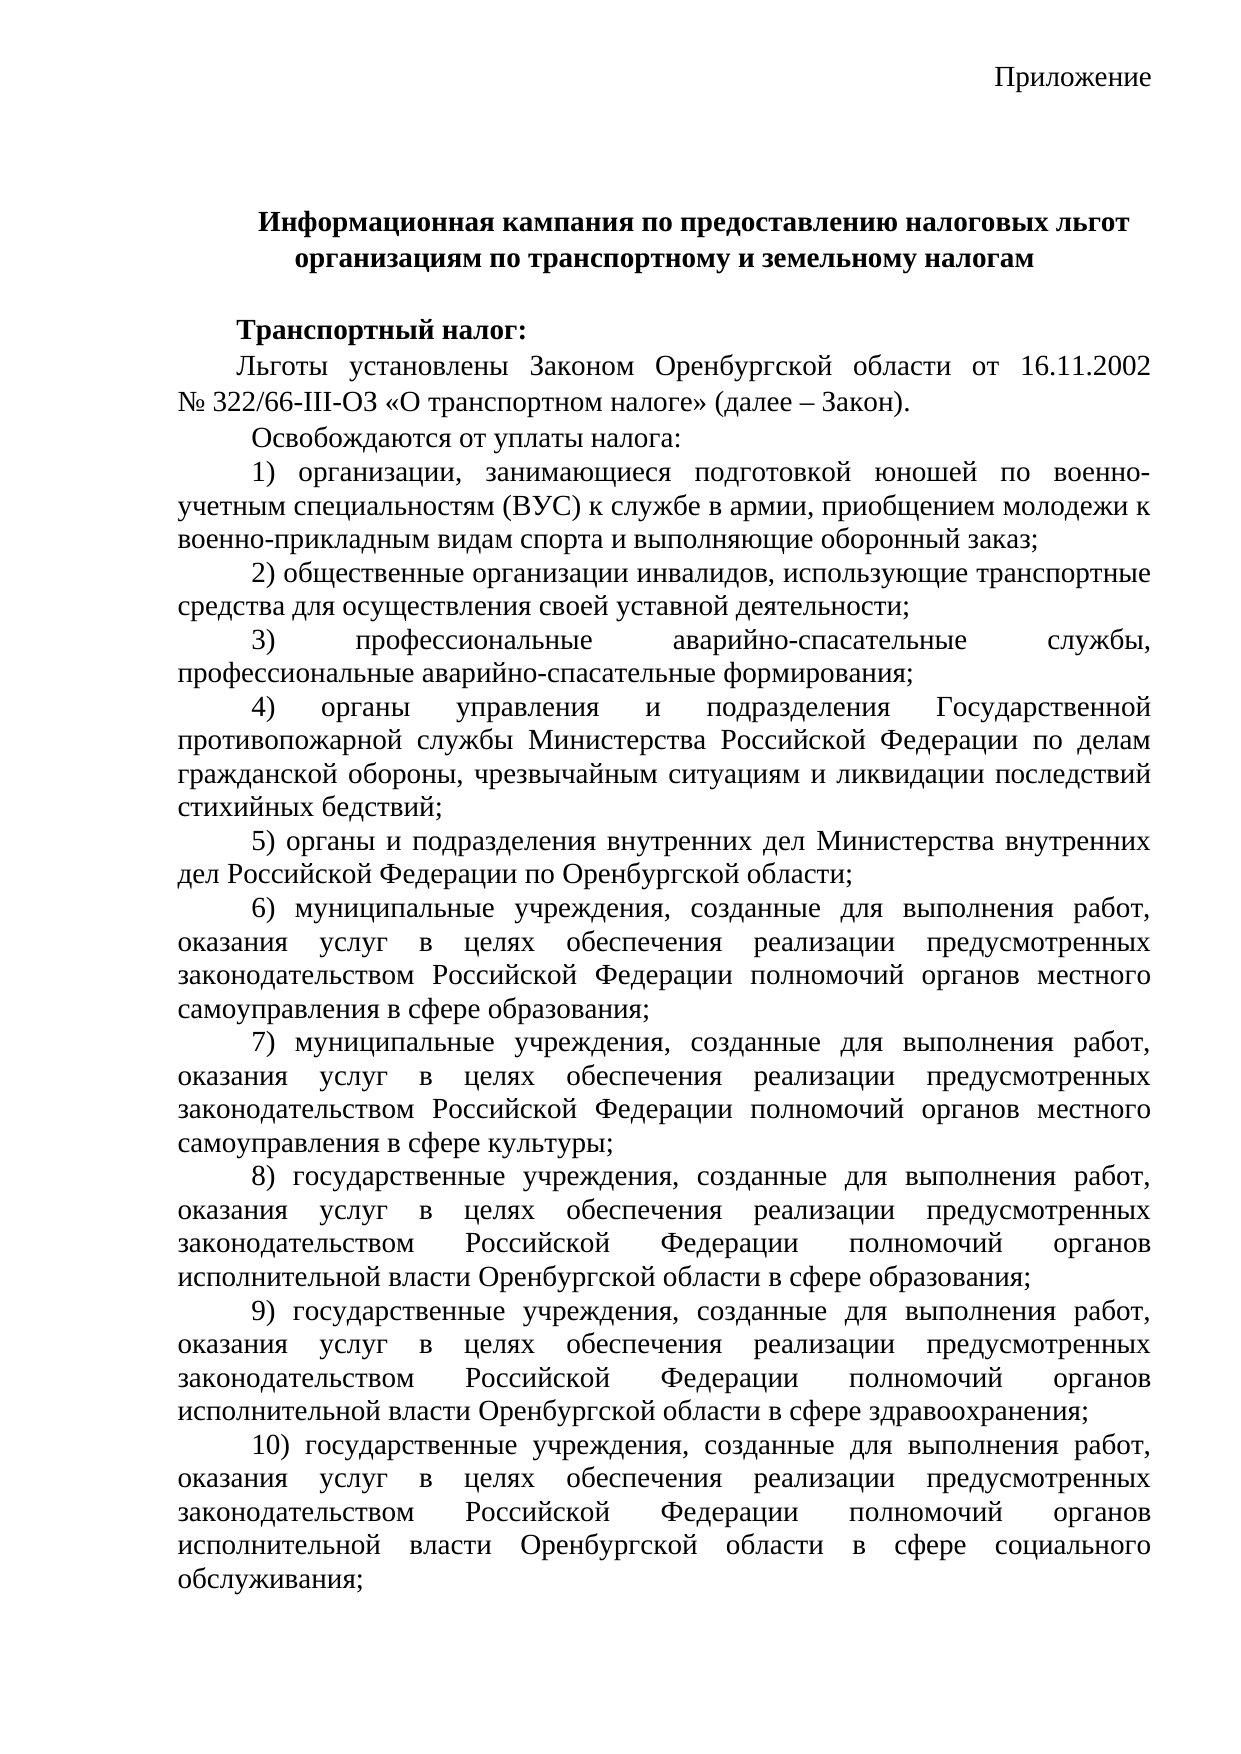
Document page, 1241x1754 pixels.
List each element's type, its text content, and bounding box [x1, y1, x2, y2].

text 1) организации, занимающиеся подготовкой юношей по военно-учетным специальностям (ВУС) к службе в армии, приобщением молодежи к военно-прикладным видам спорта и выполняющие оборонный заказ; [177, 454, 1152, 555]
text 9) государственные учреждения, созданные для выполнения работ, оказания услуг в целях обеспечения реализации предусмотренных законодательством Российской Федерации полномочий органов исполнительной власти Оренбургской области в сфере здравоохранения; [177, 1293, 1152, 1427]
text 8) государственные учреждения, созданные для выполнения работ, оказания услуг в целях обеспечения реализации предусмотренных законодательством Российской Федерации полномочий органов исполнительной власти Оренбургской области в сфере образования; [177, 1158, 1152, 1293]
text Приложение [177, 59, 1152, 93]
text Льготы установлены Законом Оренбургской области от 16.11.2002 № 322/66-III-ОЗ «О транспортном налоге» (далее – Закон). [177, 348, 1152, 418]
text Транспортный налог: [177, 312, 1152, 346]
text Информационная кампания по предоставлению налоговых льгот организациям по транспортному и земельному налогам [177, 204, 1152, 273]
text 5) органы и подразделения внутренних дел Министерства внутренних дел Российской Федерации по Оренбургской области; [177, 823, 1152, 890]
text 3) профессиональные аварийно-спасательные службы, профессиональные аварийно-спасательные формирования; [177, 622, 1152, 689]
text Освобождаются от уплаты налога: [177, 421, 1152, 454]
text 7) муниципальные учреждения, созданные для выполнения работ, оказания услуг в целях обеспечения реализации предусмотренных законодательством Российской Федерации полномочий органов местного самоуправления в сфере культуры; [177, 1024, 1152, 1158]
text 10) государственные учреждения, созданные для выполнения работ, оказания услуг в целях обеспечения реализации предусмотренных законодательством Российской Федерации полномочий органов исполнительной власти Оренбургской области в сфере социального обслуживания; [177, 1427, 1152, 1594]
text 2) общественные организации инвалидов, использующие транспортные средства для осуществления своей уставной деятельности; [177, 555, 1152, 622]
text 6) муниципальные учреждения, созданные для выполнения работ, оказания услуг в целях обеспечения реализации предусмотренных законодательством Российской Федерации полномочий органов местного самоуправления в сфере образования; [177, 890, 1152, 1024]
text 4) органы управления и подразделения Государственной противопожарной службы Министерства Российской Федерации по делам гражданской обороны, чрезвычайным ситуациям и ликвидации последствий стихийных бедствий; [177, 689, 1152, 823]
